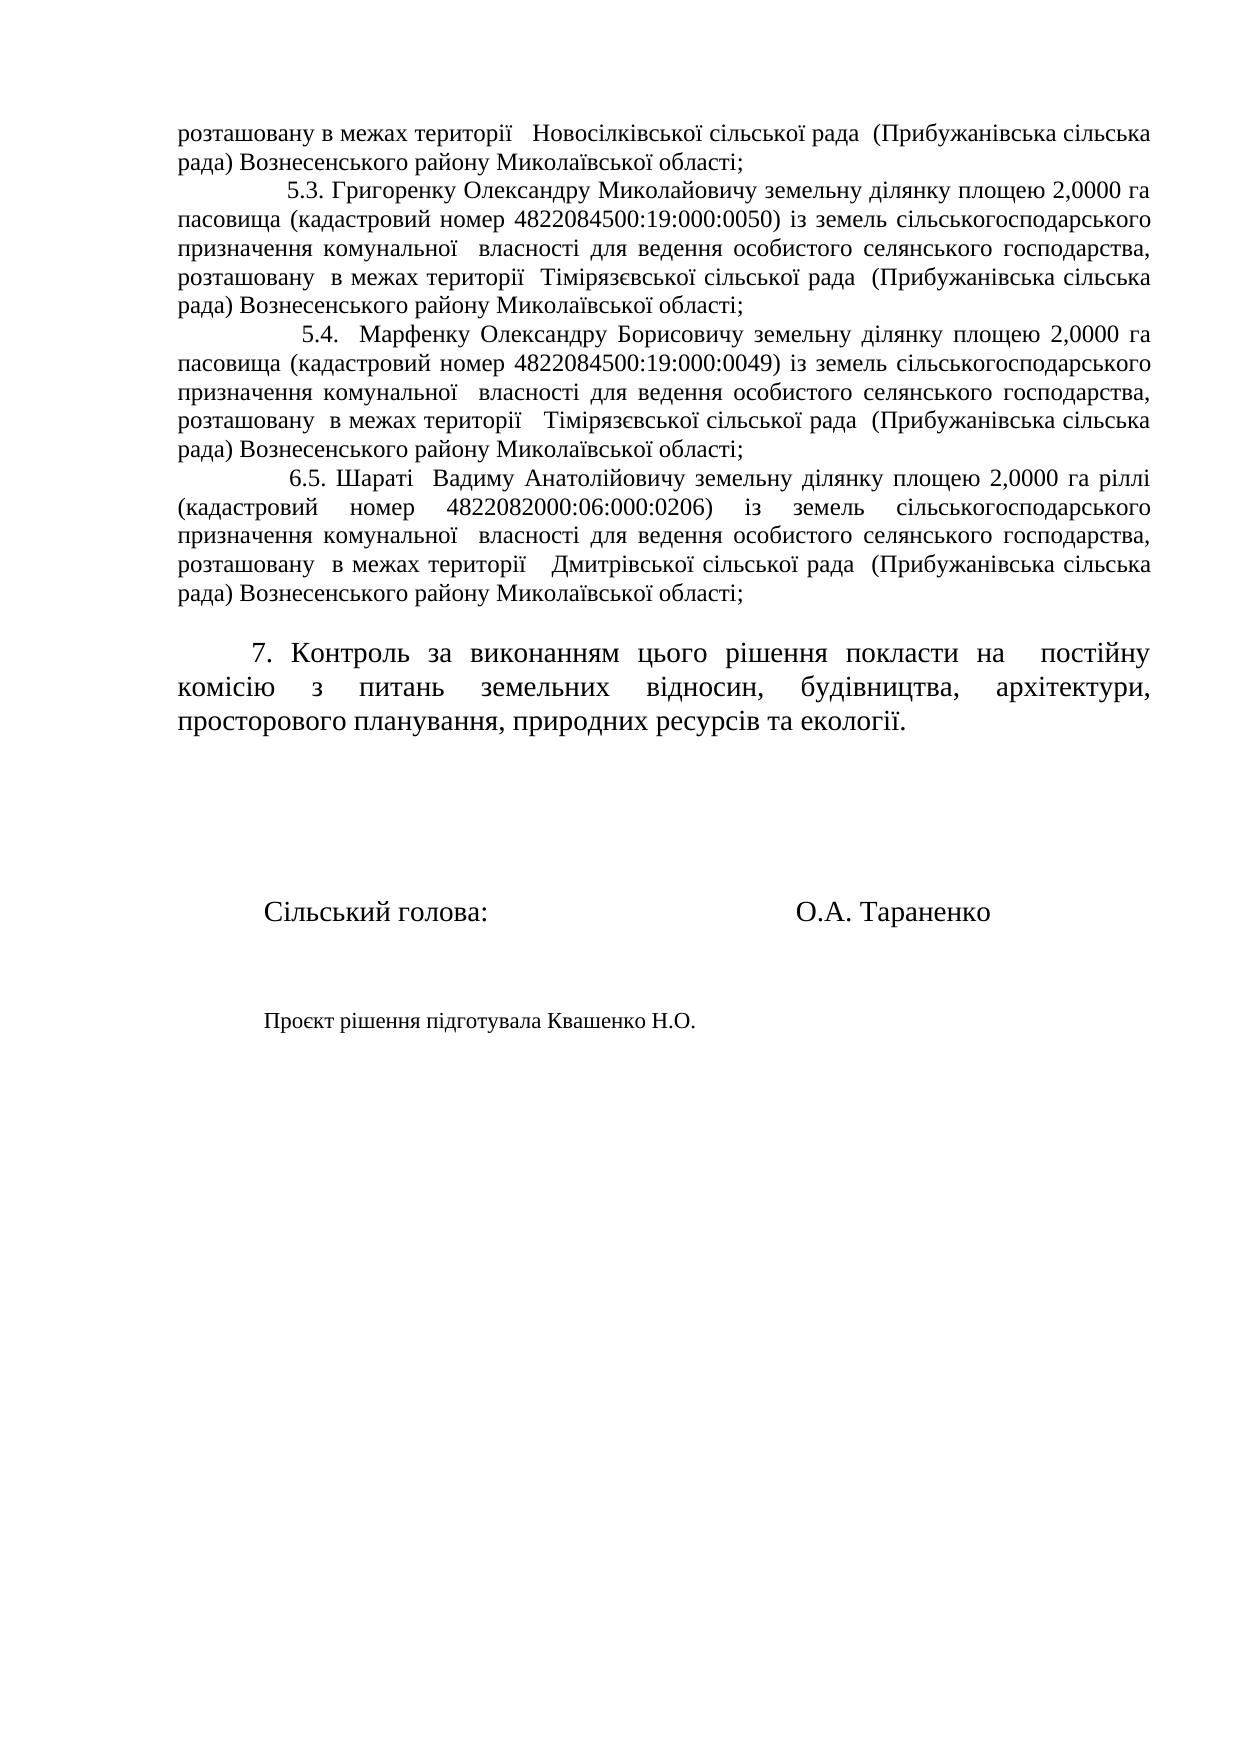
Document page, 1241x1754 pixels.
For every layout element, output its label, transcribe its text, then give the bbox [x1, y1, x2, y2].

text 5.4. Марфенку Олександру Борисовичу земельну ділянку площею 2,0000 га пасовища (кадастровий номер 4822084500:19:000:0049) із земель сільськогосподарського призначення комунальної власності для ведення особистого селянського господарства, розташовану в межах території Тімірязєвської сільської рада (Прибужанівська сільська рада) Вознесенського району Миколаївської області; [177, 319, 1152, 463]
text 5.3. Григоренку Олександру Миколайовичу земельну ділянку площею 2,0000 га пасовища (кадастровий номер 4822084500:19:000:0050) із земель сільськогосподарського призначення комунальної власності для ведення особистого селянського господарства, розташовану в межах території Тімірязєвської сільської рада (Прибужанівська сільська рада) Вознесенського району Миколаївської області; [177, 176, 1152, 319]
list Проєкт рішення підготувала Квашенко Н.О. [264, 1007, 1152, 1033]
list Сільський голова: О.А. Тараненко [264, 894, 1152, 928]
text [177, 118, 1152, 176]
text 6.5. Шараті Вадиму Анатолійовичу земельну ділянку площею 2,0000 га ріллі (кадастровий номер 4822082000:06:000:0206) із земель сільськогосподарського призначення комунальної власності для ведення особистого селянського господарства, розташовану в межах території Дмитрівської сільської рада (Прибужанівська сільська рада) Вознесенського району Миколаївської області; [177, 463, 1152, 607]
text 7. Контроль за виконанням цього рішення покласти на постійну комісію з питань земельних відносин, будівництва, архітектури, просторового планування, природних ресурсів та екології. [177, 636, 1152, 736]
